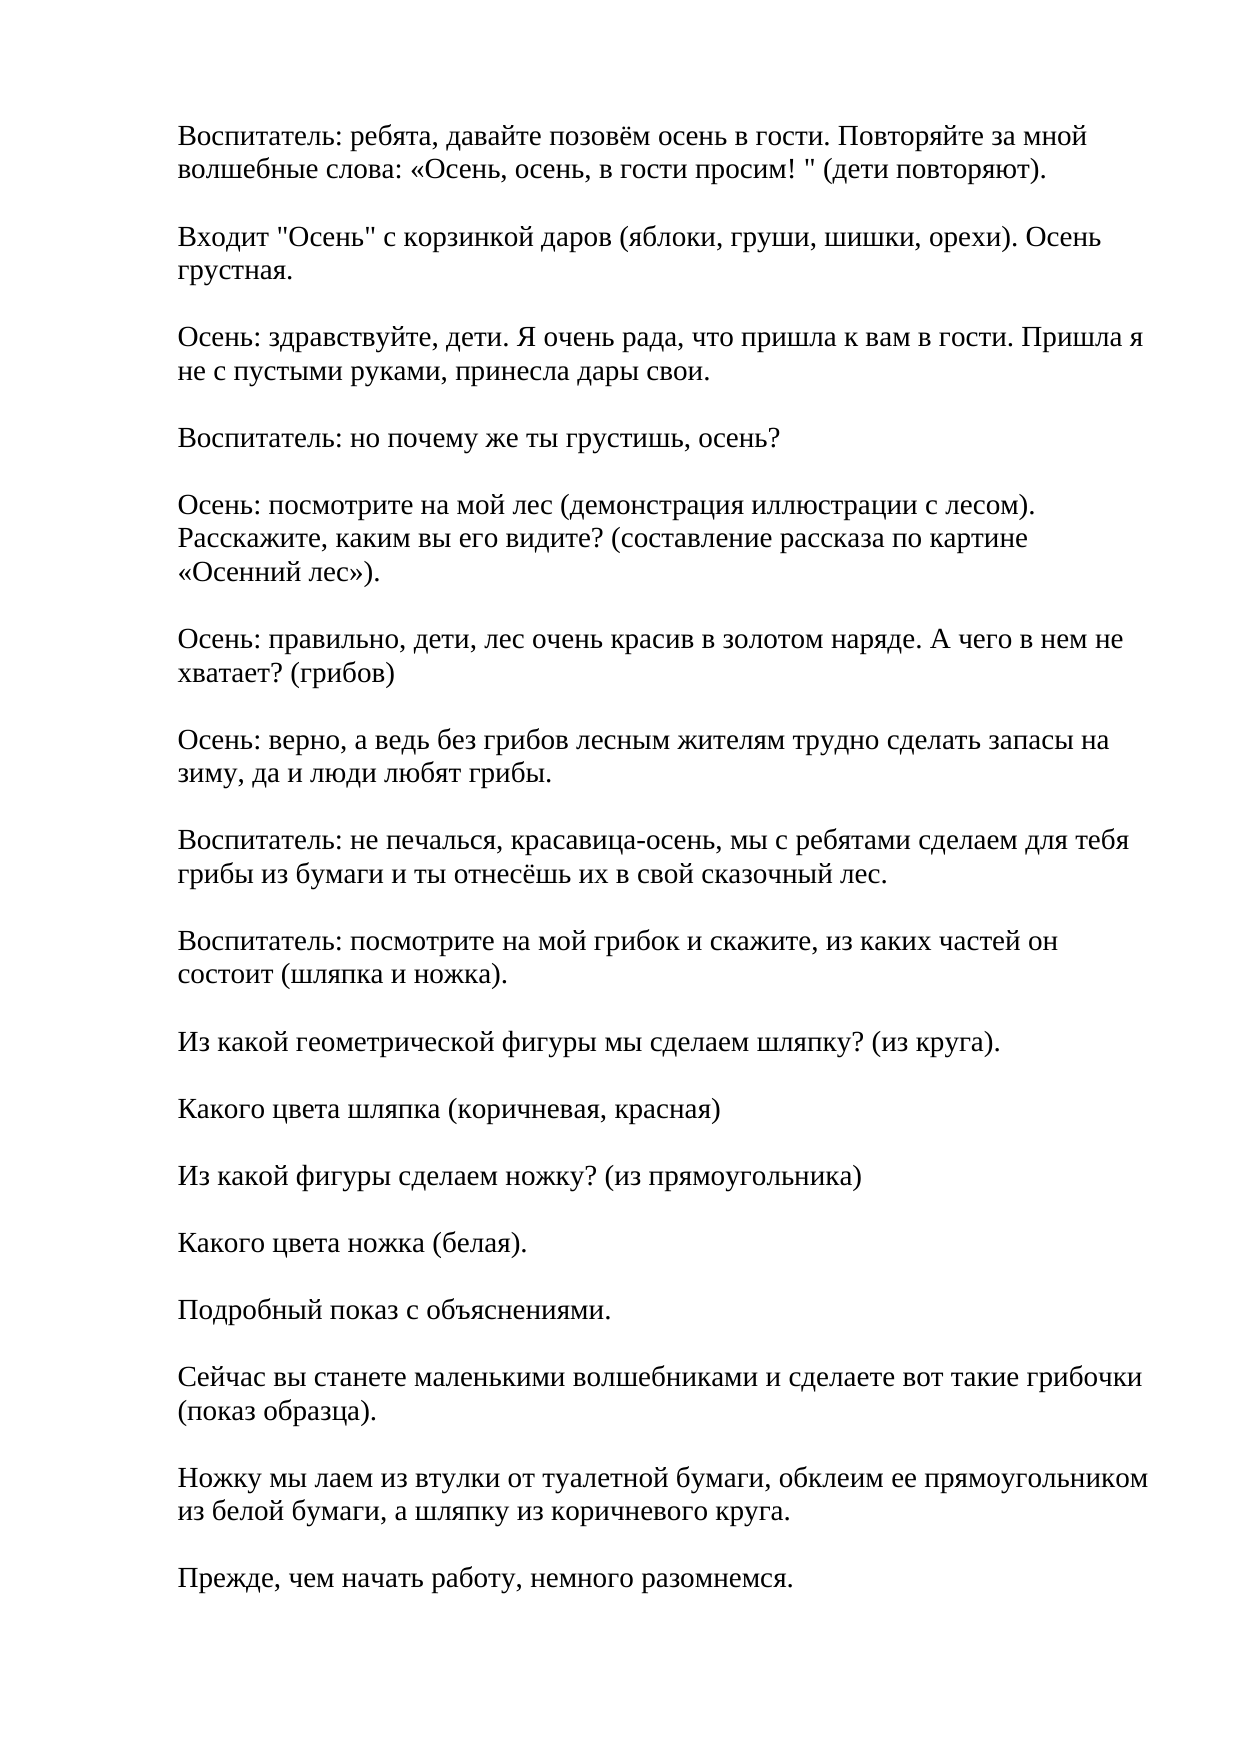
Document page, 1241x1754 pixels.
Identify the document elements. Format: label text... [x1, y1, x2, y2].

text Сейчас вы станете маленькими волшебниками и сделаете вот такие грибочки (показ образца). [177, 1359, 1152, 1426]
text Осень: посмотрите на мой лес (демонстрация иллюстрации с лесом). Расскажите, каким вы его видите? (составление рассказа по картине «Осенний лес»). [177, 487, 1152, 588]
text Воспитатель: не печалься, красавица-осень, мы с ребятами сделаем для тебя грибы из бумаги и ты отнесёшь их в свой сказочный лес. [177, 822, 1152, 889]
text Из какой фигуры сделаем ножку? (из прямоугольника) [177, 1158, 1152, 1191]
text Входит "Осень" с корзинкой даров (яблоки, груши, шишки, орехи). Осень грустная. [177, 219, 1152, 286]
text Осень: правильно, дети, лес очень красив в золотом наряде. А чего в нем не хватает? (грибов) [177, 621, 1152, 688]
text Какого цвета шляпка (коричневая, красная) [177, 1091, 1152, 1124]
text Осень: верно, а ведь без грибов лесным жителям трудно сделать запасы на зиму, да и люди любят грибы. [177, 722, 1152, 789]
text Воспитатель: посмотрите на мой грибок и скажите, из каких частей он состоит (шляпка и ножка). [177, 923, 1152, 990]
text Осень: здравствуйте, дети. Я очень рада, что пришла к вам в гости. Пришла я не с пустыми руками, принесла дары свои. [177, 319, 1152, 386]
text Из какой геометрической фигуры мы сделаем шляпку? (из круга). [177, 1024, 1152, 1057]
text Воспитатель: ребята, давайте позовём осень в гости. Повторяйте за мной волшебные слова: «Осень, осень, в гости просим! " (дети повторяют). [177, 118, 1152, 185]
text Подробный показ с объяснениями. [177, 1292, 1152, 1326]
text Ножку мы лаем из втулки от туалетной бумаги, обклеим ее прямоугольником из белой бумаги, а шляпку из коричневого круга. [177, 1460, 1152, 1527]
text Воспитатель: но почему же ты грустишь, осень? [177, 420, 1152, 453]
text Прежде, чем начать работу, немного разомнемся. [177, 1560, 1152, 1594]
text Какого цвета ножка (белая). [177, 1225, 1152, 1258]
